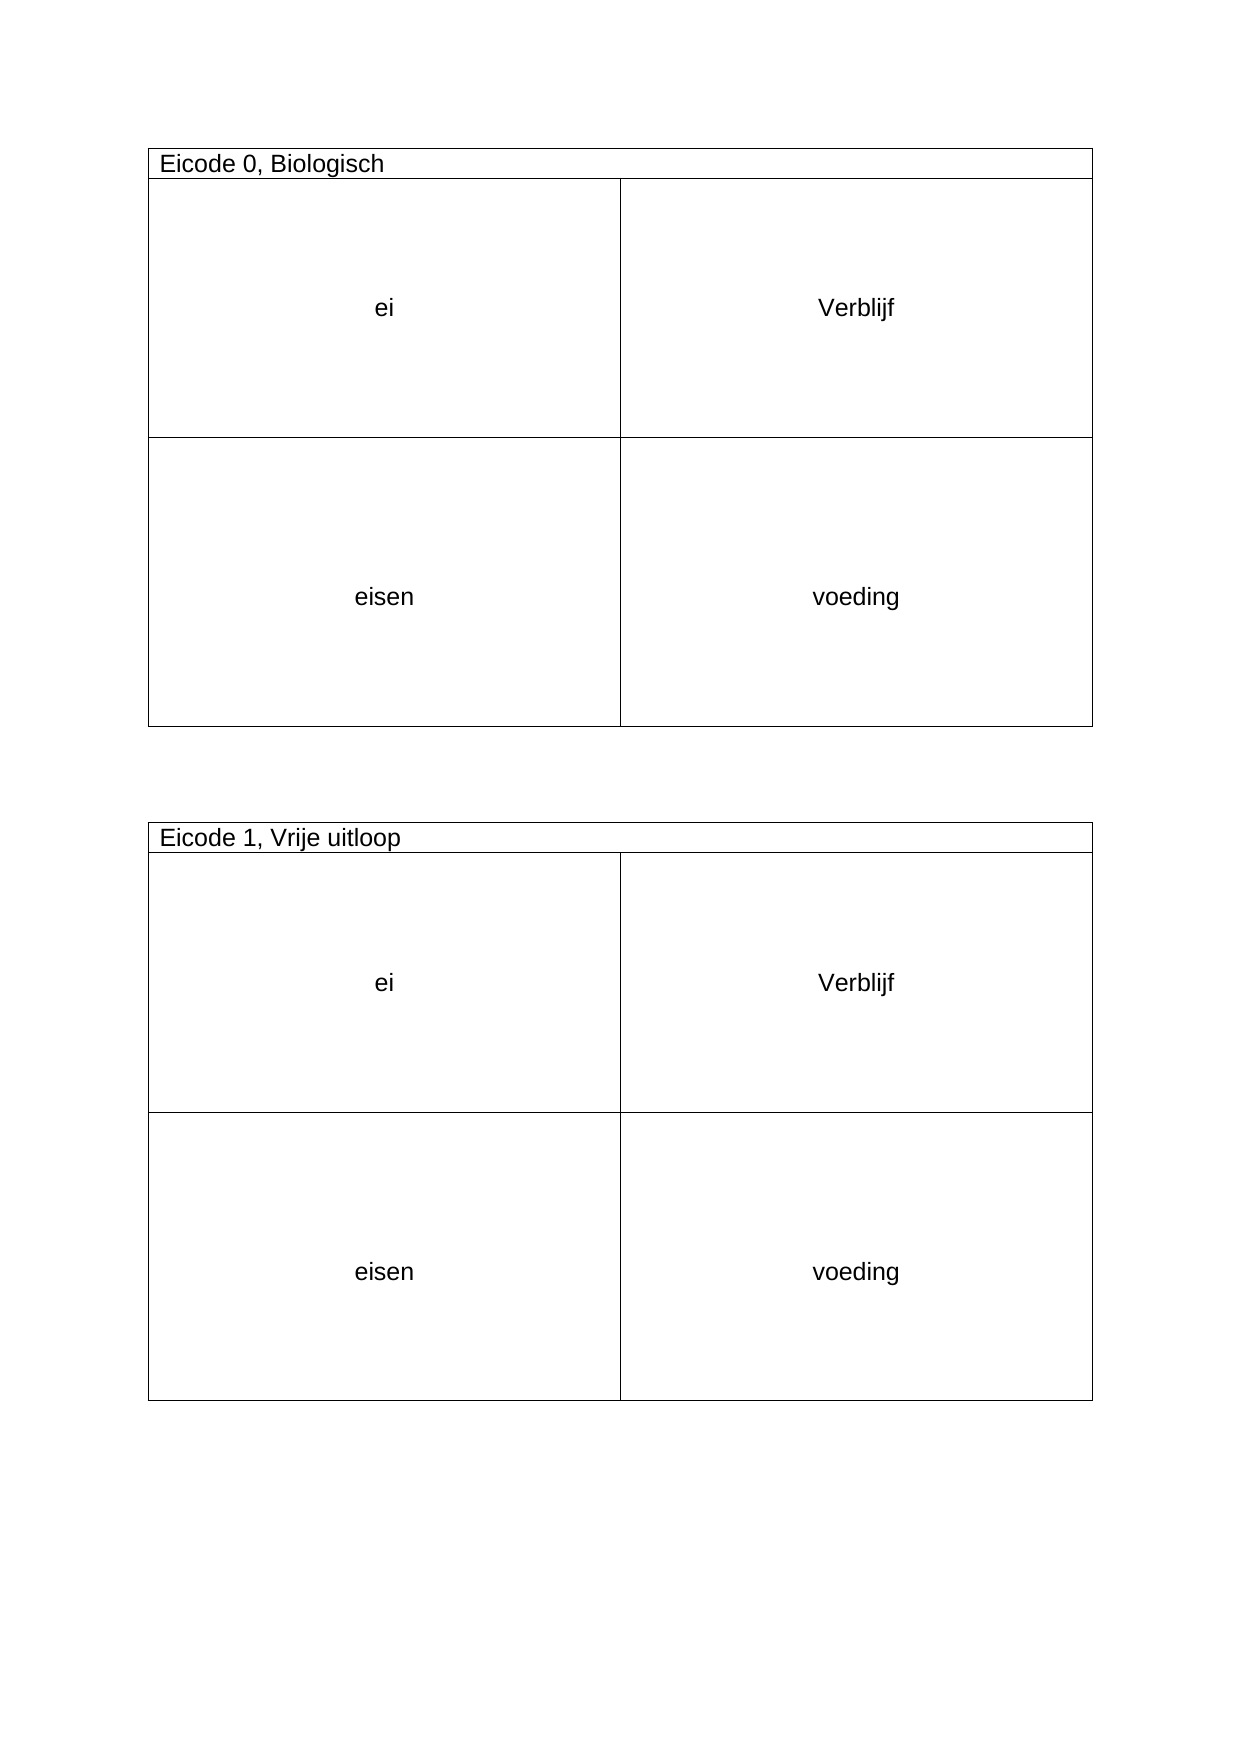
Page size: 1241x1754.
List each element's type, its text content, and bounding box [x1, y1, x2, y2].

table_cell voeding [621, 438, 1092, 726]
table_header Eicode 1, Vrije uitloop [149, 823, 1092, 852]
table_cell Verblijf [621, 179, 1092, 437]
table_cell eisen [149, 438, 620, 726]
table_cell Verblijf [621, 853, 1092, 1112]
table_cell voeding [621, 1113, 1092, 1400]
table_cell eisen [149, 1113, 620, 1400]
table_cell ei [149, 853, 620, 1112]
table_header Eicode 0, Biologisch [149, 149, 1092, 177]
table_cell ei [149, 179, 620, 437]
